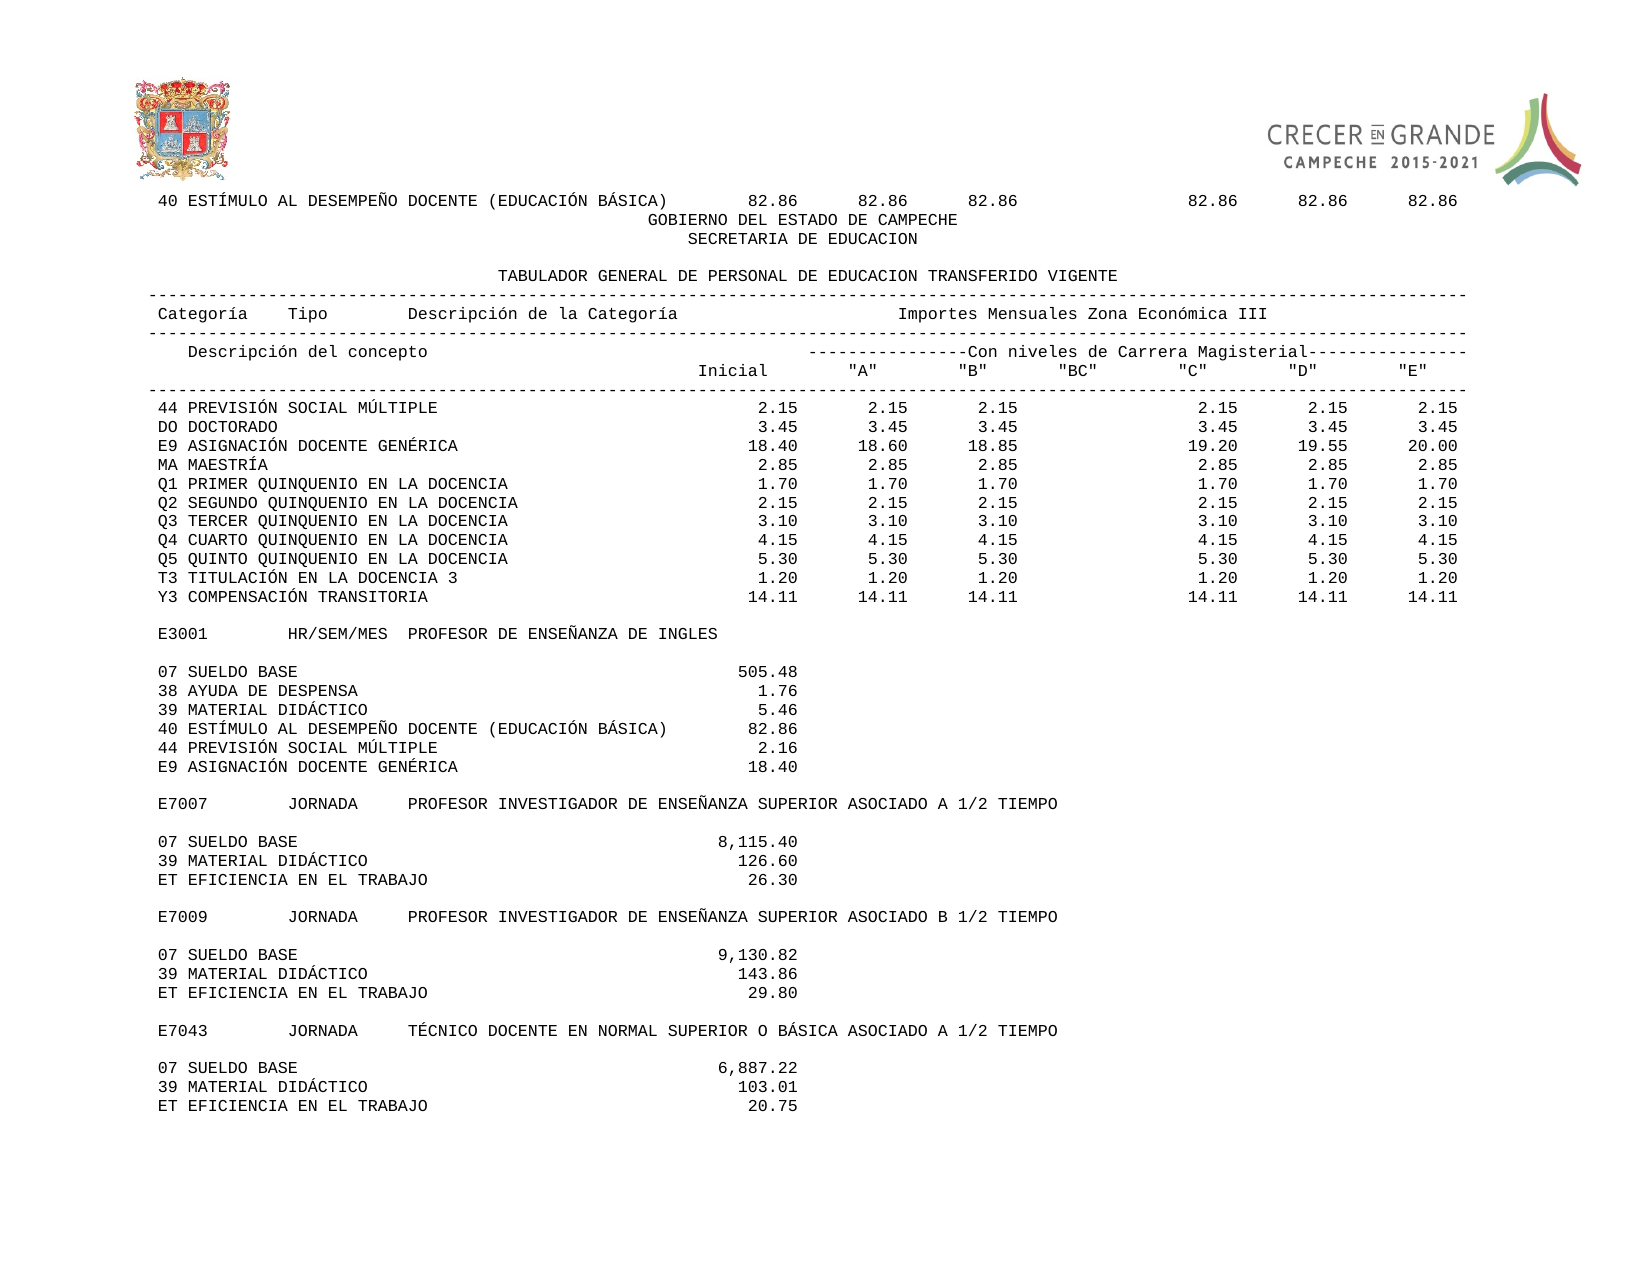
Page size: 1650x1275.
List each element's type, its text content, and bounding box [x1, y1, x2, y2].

text 39 MATERIAL DIDÁCTICO 143.86 [148, 966, 1502, 984]
text ------------------------------------------------------------------------------------------------------------------------------------ [148, 324, 1502, 343]
text 38 AYUDA DE DESPENSA 1.76 [148, 683, 1502, 702]
text ET EFICIENCIA EN EL TRABAJO 20.75 [148, 1097, 1502, 1116]
text TABULADOR GENERAL DE PERSONAL DE EDUCACION TRANSFERIDO VIGENTE [148, 268, 1502, 287]
text E3001 HR/SEM/MES PROFESOR DE ENSEÑANZA DE INGLES [148, 626, 1502, 645]
text 07 SUELDO BASE 505.48 [148, 664, 1502, 683]
text DO DOCTORADO 3.45 3.45 3.45 3.45 3.45 3.45 [148, 419, 1502, 438]
text E9 ASIGNACIÓN DOCENTE GENÉRICA 18.40 18.60 18.85 19.20 19.55 20.00 [148, 438, 1502, 456]
text E7007 JORNADA PROFESOR INVESTIGADOR DE ENSEÑANZA SUPERIOR ASOCIADO A 1/2 TIEMPO [148, 796, 1502, 815]
text 07 SUELDO BASE 9,130.82 [148, 947, 1502, 966]
text ------------------------------------------------------------------------------------------------------------------------------------ [148, 287, 1502, 306]
text Inicial "A" "B" "BC" "C" "D" "E" [148, 362, 1502, 381]
text 39 MATERIAL DIDÁCTICO 126.60 [148, 852, 1502, 871]
text 44 PREVISIÓN SOCIAL MÚLTIPLE 2.15 2.15 2.15 2.15 2.15 2.15 [148, 400, 1502, 419]
text Descripción del concepto ----------------Con niveles de Carrera Magisterial---------------- [148, 343, 1502, 362]
text Y3 COMPENSACIÓN TRANSITORIA 14.11 14.11 14.11 14.11 14.11 14.11 [148, 588, 1502, 607]
text ET EFICIENCIA EN EL TRABAJO 26.30 [148, 871, 1502, 890]
text ET EFICIENCIA EN EL TRABAJO 29.80 [148, 984, 1502, 1003]
text 39 MATERIAL DIDÁCTICO 5.46 [148, 702, 1502, 720]
text 39 MATERIAL DIDÁCTICO 103.01 [148, 1079, 1502, 1097]
text Q5 QUINTO QUINQUENIO EN LA DOCENCIA 5.30 5.30 5.30 5.30 5.30 5.30 [148, 551, 1502, 569]
text Q1 PRIMER QUINQUENIO EN LA DOCENCIA 1.70 1.70 1.70 1.70 1.70 1.70 [148, 475, 1502, 494]
picture [133, 77, 231, 181]
text E9 ASIGNACIÓN DOCENTE GENÉRICA 18.40 [148, 758, 1502, 777]
text Q3 TERCER QUINQUENIO EN LA DOCENCIA 3.10 3.10 3.10 3.10 3.10 3.10 [148, 513, 1502, 532]
text T3 TITULACIÓN EN LA DOCENCIA 3 1.20 1.20 1.20 1.20 1.20 1.20 [148, 569, 1502, 588]
text E7009 JORNADA PROFESOR INVESTIGADOR DE ENSEÑANZA SUPERIOR ASOCIADO B 1/2 TIEMPO [148, 909, 1502, 928]
text Categoría Tipo Descripción de la Categoría Importes Mensuales Zona Económica III [148, 306, 1502, 324]
text 40 ESTÍMULO AL DESEMPEÑO DOCENTE (EDUCACIÓN BÁSICA) 82.86 82.86 82.86 82.86 82.86 82.86 GOBIERNO DEL ESTADO DE CAMPECHE [148, 192, 1502, 230]
text ------------------------------------------------------------------------------------------------------------------------------------ [148, 381, 1502, 400]
text 07 SUELDO BASE 6,887.22 [148, 1060, 1502, 1079]
text MA MAESTRÍA 2.85 2.85 2.85 2.85 2.85 2.85 [148, 456, 1502, 475]
text E7043 JORNADA TÉCNICO DOCENTE EN NORMAL SUPERIOR O BÁSICA ASOCIADO A 1/2 TIEMPO [148, 1022, 1502, 1041]
text 07 SUELDO BASE 8,115.40 [148, 833, 1502, 852]
text Q4 CUARTO QUINQUENIO EN LA DOCENCIA 4.15 4.15 4.15 4.15 4.15 4.15 [148, 532, 1502, 551]
text SECRETARIA DE EDUCACION [148, 230, 1502, 249]
text 40 ESTÍMULO AL DESEMPEÑO DOCENTE (EDUCACIÓN BÁSICA) 82.86 [148, 720, 1502, 739]
text Q2 SEGUNDO QUINQUENIO EN LA DOCENCIA 2.15 2.15 2.15 2.15 2.15 2.15 [148, 494, 1502, 513]
picture [1262, 87, 1586, 190]
text 44 PREVISIÓN SOCIAL MÚLTIPLE 2.16 [148, 739, 1502, 758]
